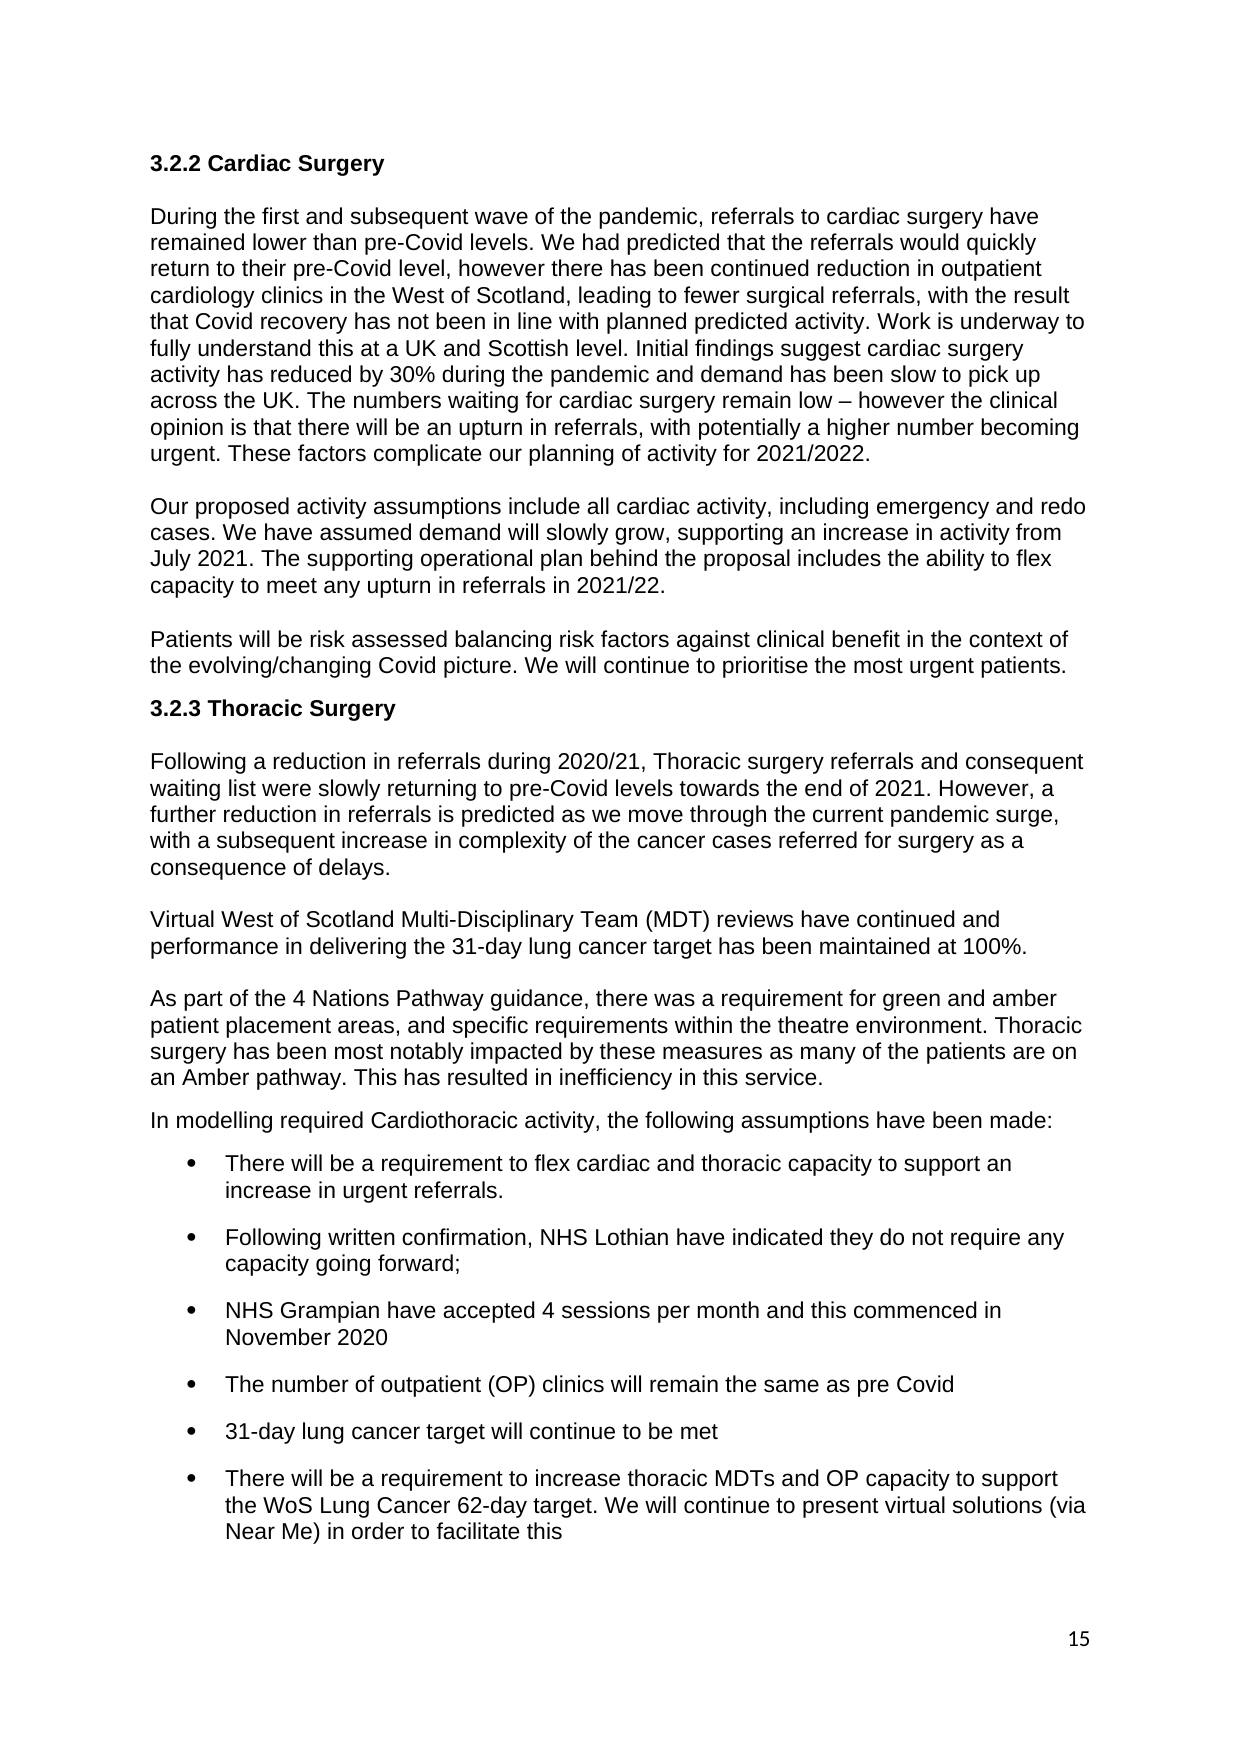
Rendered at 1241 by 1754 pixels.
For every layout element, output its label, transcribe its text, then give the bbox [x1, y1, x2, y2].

list There will be a requirement to increase thoracic MDTs and OP capacity to support the WoS Lung Cancer 62-day target. We will continue to present virtual solutions (via Near Me) in order to facilitate this [187, 1465, 1090, 1544]
text In modelling required Cardiothoracic activity, the following assumptions have been made: [150, 1107, 1090, 1134]
list There will be a requirement to flex cardiac and thoracic capacity to support an increase in urgent referrals. [187, 1150, 1090, 1203]
text Virtual West of Scotland Multi-Disciplinary Team (MDT) reviews have continued and performance in delivering the 31-day lung cancer target has been maintained at 100%. [150, 906, 1090, 959]
list NHS Grampian have accepted 4 sessions per month and this commenced in November 2020 [187, 1297, 1090, 1350]
text As part of the 4 Nations Pathway guidance, there was a requirement for green and amber patient placement areas, and specific requirements within the theatre environment. Thoracic surgery has been most notably impacted by these measures as many of the patients are on an Amber pathway. This has resulted in inefficiency in this service. [150, 985, 1090, 1091]
list 31-day lung cancer target will continue to be met [187, 1418, 1090, 1444]
text Patients will be risk assessed balancing risk factors against clinical benefit in the context of the evolving/changing Covid picture. We will continue to prioritise the most urgent patients. [150, 626, 1090, 679]
list The number of outpatient (OP) clinics will remain the same as pre Covid [187, 1371, 1090, 1397]
text Following a reduction in referrals during 2020/21, Thoracic surgery referrals and consequent waiting list were slowly returning to pre-Covid levels towards the end of 2021. However, a further reduction in referrals is predicted as we move through the current pandemic surge, with a subsequent increase in complexity of the cancer cases referred for surgery as a consequence of delays. [150, 748, 1090, 880]
text During the first and subsequent wave of the pandemic, referrals to cardiac surgery have remained lower than pre-Covid levels. We had predicted that the referrals would quickly return to their pre-Covid level, however there has been continued reduction in outpatient cardiology clinics in the West of Scotland, leading to fewer surgical referrals, with the result that Covid recovery has not been in line with planned predicted activity. Work is underway to fully understand this at a UK and Scottish level. Initial findings suggest cardiac surgery activity has reduced by 30% during the pandemic and demand has been slow to pick up across the UK. The numbers waiting for cardiac surgery remain low – however the clinical opinion is that there will be an upturn in referrals, with potentially a higher number becoming urgent. These factors complicate our planning of activity for 2021/2022. [150, 203, 1090, 466]
text 3.2.2 Cardiac Surgery [150, 150, 1090, 176]
list Following written confirmation, NHS Lothian have indicated they do not require any capacity going forward; [187, 1224, 1090, 1277]
text 3.2.3 Thoracic Surgery [150, 695, 1090, 722]
text Our proposed activity assumptions include all cardiac activity, including emergency and redo cases. We have assumed demand will slowly grow, supporting an increase in activity from July 2021. The supporting operational plan behind the proposal includes the ability to flex capacity to meet any upturn in referrals in 2021/22. [150, 493, 1090, 626]
